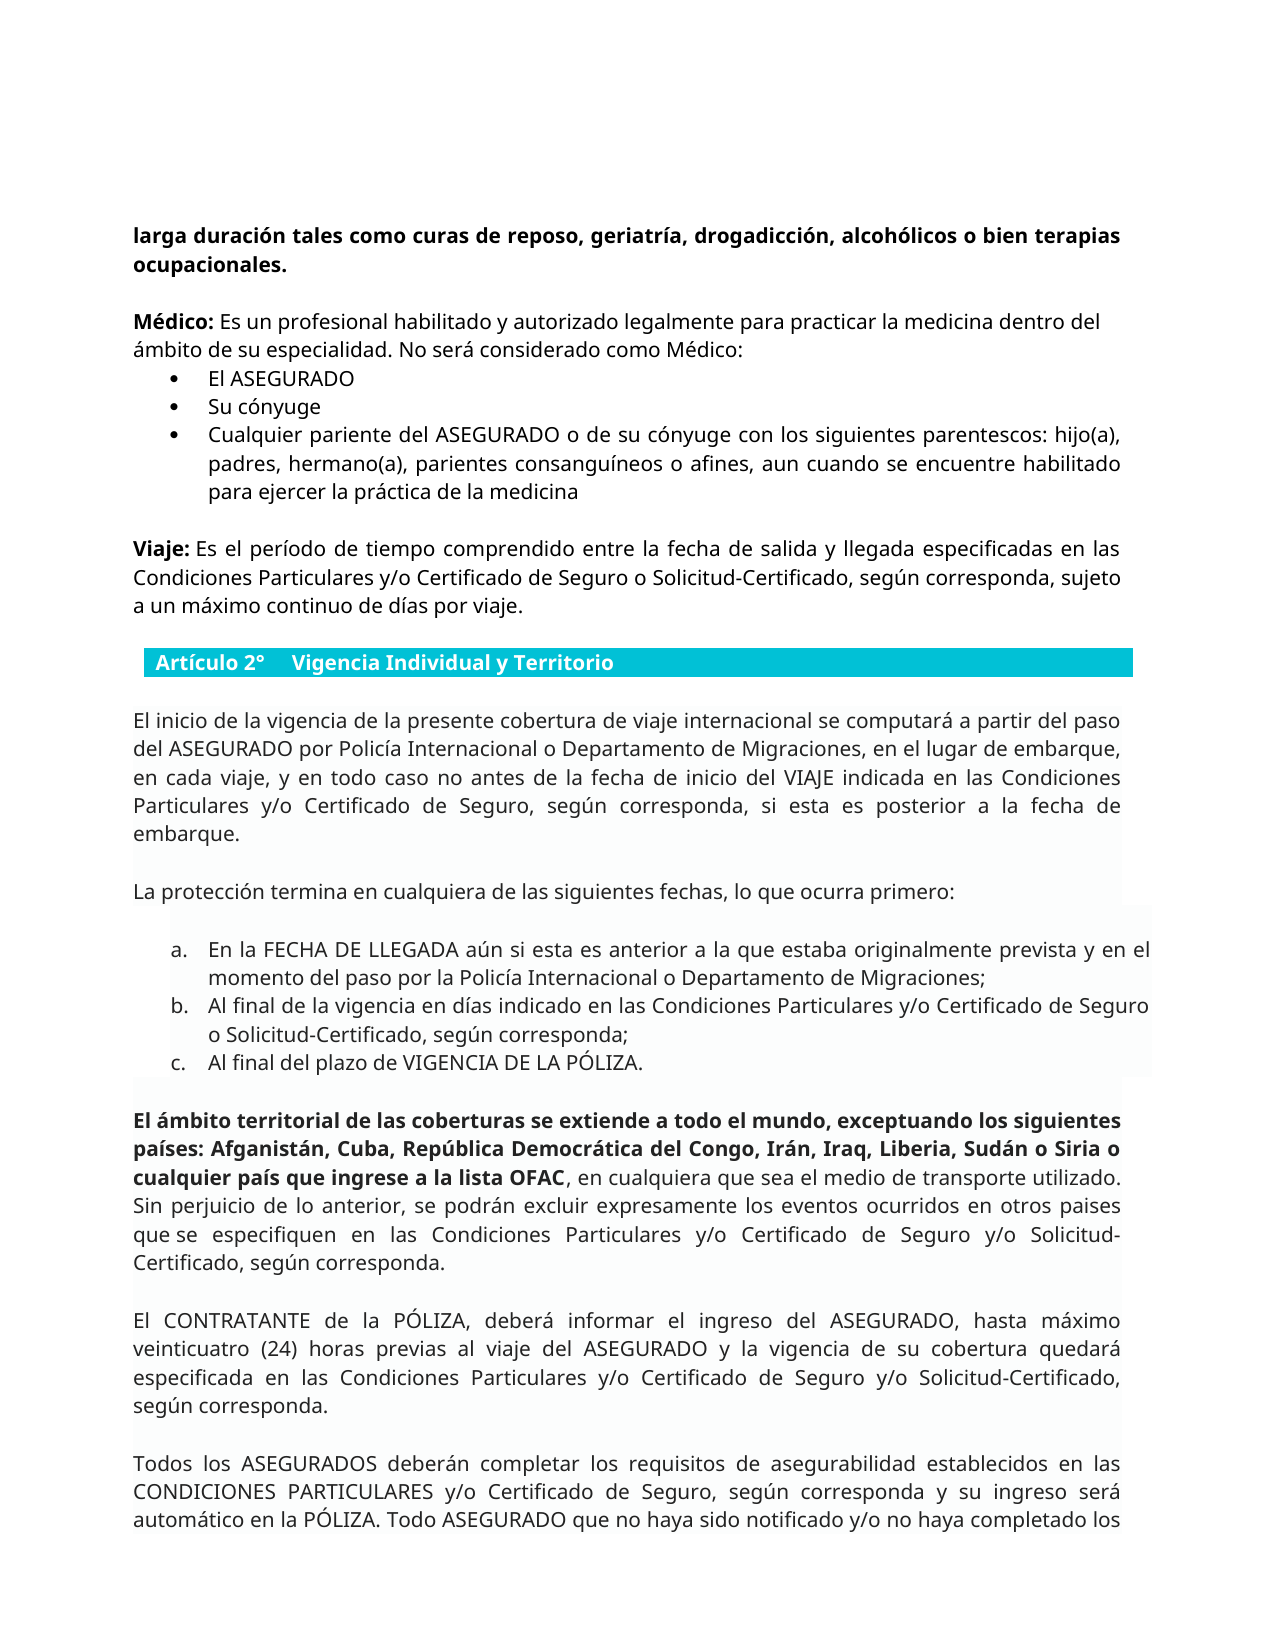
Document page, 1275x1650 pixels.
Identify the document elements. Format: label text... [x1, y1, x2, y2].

text El ámbito territorial de las coberturas se extiende a todo el mundo, exceptuando los siguientes países: Afganistán, Cuba, República Democrática del Congo, Irán, Iraq, Liberia, Sudán o Siria o cualquier país que ingrese a la lista OFAC, en cualquiera que sea el medio de transporte utilizado. Sin perjuicio de lo anterior, se podrán excluir expresamente los eventos ocurridos en otros paises que se especifiquen en las Condiciones Particulares y/o Certificado de Seguro y/o Solicitud-Certificado, según corresponda. [133, 1106, 1122, 1277]
list Al final del plazo de VIGENCIA DE LA PÓLIZA. [170, 1048, 1152, 1077]
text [133, 1449, 1122, 1534]
text El inicio de la vigencia de la presente cobertura de viaje internacional se computará a partir del paso del ASEGURADO por Policía Internacional o Departamento de Migraciones, en el lugar de embarque, en cada viaje, y en todo caso no antes de la fecha de inicio del VIAJE indicada en las Condiciones Particulares y/o Certificado de Seguro, según corresponda, si esta es posterior a la fecha de embarque. [133, 706, 1122, 848]
text Viaje: Es el período de tiempo comprendido entre la fecha de salida y llegada especificadas en las Condiciones Particulares y/o Certificado de Seguro o Solicitud-Certificado, según corresponda, sujeto a un máximo continuo de días por viaje. [133, 534, 1122, 620]
list Su cónyuge [170, 392, 1122, 421]
list Al final de la vigencia en días indicado en las Condiciones Particulares y/o Certificado de Seguro o Solicitud-Certificado, según corresponda; [170, 992, 1152, 1048]
table_header Artículo 2° Vigencia Individual y Territorio [144, 648, 1133, 677]
list El ASEGURADO [170, 364, 1122, 392]
text La protección termina en cualquiera de las siguientes fechas, lo que ocurra primero: [133, 877, 1122, 906]
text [133, 222, 1122, 278]
list En la FECHA DE LLEGADA aún si esta es anterior a la que estaba originalmente prevista y en el momento del paso por la Policía Internacional o Departamento de Migraciones; [170, 935, 1152, 992]
list Cualquier pariente del ASEGURADO o de su cónyuge con los siguientes parentescos: hijo(a), padres, hermano(a), parientes consanguíneos o afines, aun cuando se encuentre habilitado para ejercer la práctica de la medicina [170, 421, 1122, 506]
text El CONTRATANTE de la PÓLIZA, deberá informar el ingreso del ASEGURADO, hasta máximo veinticuatro (24) horas previas al viaje del ASEGURADO y la vigencia de su cobertura quedará especificada en las Condiciones Particulares y/o Certificado de Seguro y/o Solicitud-Certificado, según corresponda. [133, 1306, 1122, 1419]
text Médico: Es un profesional habilitado y autorizado legalmente para practicar la medicina dentro del ámbito de su especialidad. No será considerado como Médico: [133, 307, 1122, 364]
